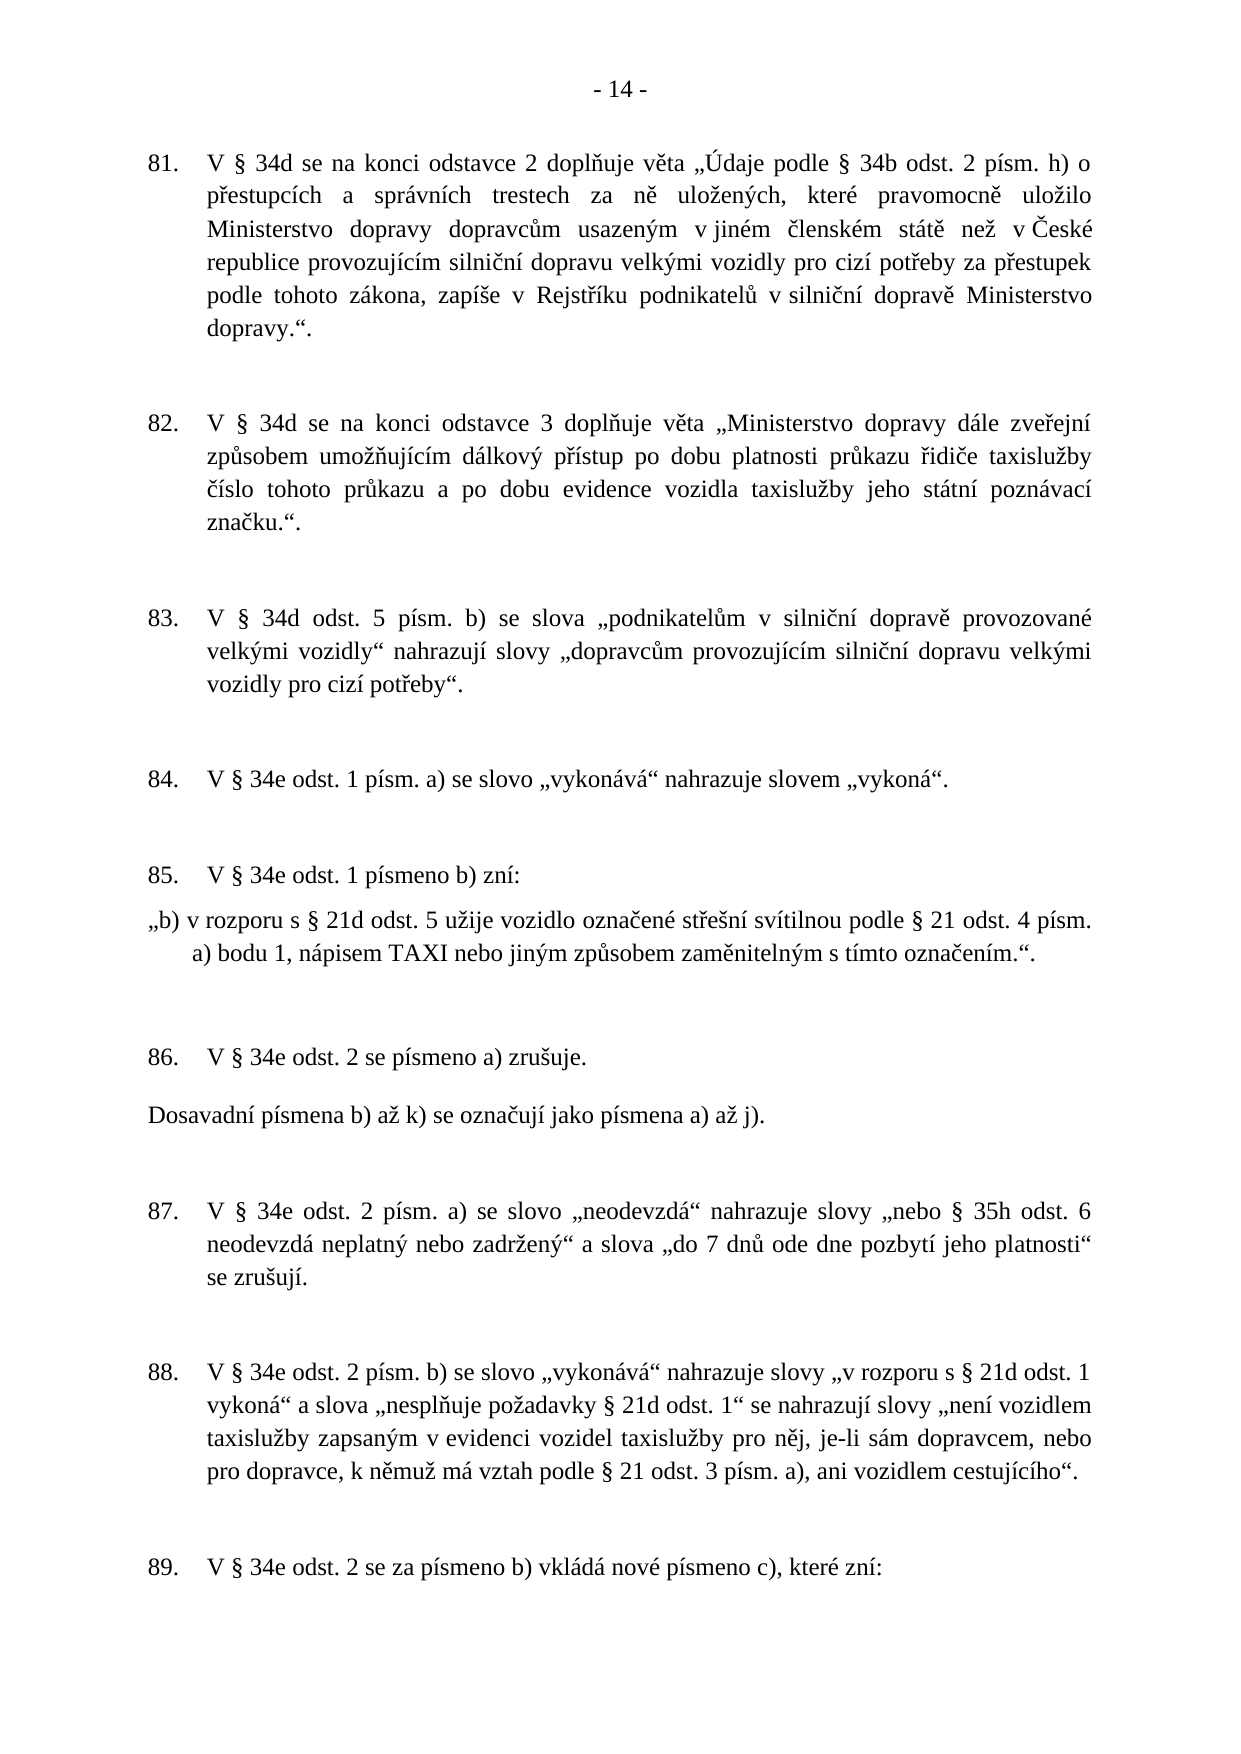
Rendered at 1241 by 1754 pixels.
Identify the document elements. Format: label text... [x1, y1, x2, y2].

text V § 34e odst. 1 písm. a) se slovo „vykonává“ nahrazuje slovem „vykoná“. [148, 764, 1093, 793]
text V § 34d se na konci odstavce 2 doplňuje věta „Údaje podle § 34b odst. 2 písm. h) o přestupcích a správních trestech za ně uložených, které pravomocně uložilo Ministerstvo dopravy dopravcům usazeným v jiném členském státě než v České republice provozujícím silniční dopravu velkými vozidly pro cizí potřeby za přestupek podle tohoto zákona, zapíše v Rejstříku podnikatelů v silniční dopravě Ministerstvo dopravy.“. [148, 148, 1093, 341]
text Dosavadní písmena b) až k) se označují jako písmena a) až j). [148, 1100, 1093, 1129]
text V § 34d odst. 5 písm. b) se slova „podnikatelům v silniční dopravě provozované velkými vozidly“ nahrazují slovy „dopravcům provozujícím silniční dopravu velkými vozidly pro cizí potřeby“. [148, 603, 1093, 698]
text „b) v rozporu s § 21d odst. 5 užije vozidlo označené střešní svítilnou podle § 21 odst. 4 písm. a) bodu 1, nápisem TAXI nebo jiným způsobem zaměnitelným s tímto označením.“. [148, 905, 1093, 967]
text V § 34e odst. 2 písm. b) se slovo „vykonává“ nahrazuje slovy „v rozporu s § 21d odst. 1 vykoná“ a slova „nesplňuje požadavky § 21d odst. 1“ se nahrazují slovy „není vozidlem taxislužby zapsaným v evidenci vozidel taxislužby pro něj, je-li sám dopravcem, nebo pro dopravce, k němuž má vztah podle § 21 odst. 3 písm. a), ani vozidlem cestujícího“. [148, 1357, 1093, 1485]
text V § 34e odst. 1 písmeno b) zní: [148, 860, 1093, 889]
text V § 34e odst. 2 písm. a) se slovo „neodevzdá“ nahrazuje slovy „nebo § 35h odst. 6 neodevzdá neplatný nebo zadržený“ a slova „do 7 dnů ode dne pozbytí jeho platnosti“ se zrušují. [148, 1196, 1093, 1291]
text V § 34d se na konci odstavce 3 doplňuje věta „Ministerstvo dopravy dále zveřejní způsobem umožňujícím dálkový přístup po dobu platnosti průkazu řidiče taxislužby číslo tohoto průkazu a po dobu evidence vozidla taxislužby jeho státní poznávací značku.“. [148, 408, 1093, 536]
text V § 34e odst. 2 se písmeno a) zrušuje. [148, 1042, 1093, 1071]
text V § 34e odst. 2 se za písmeno b) vkládá nové písmeno c), které zní: [148, 1552, 1093, 1581]
